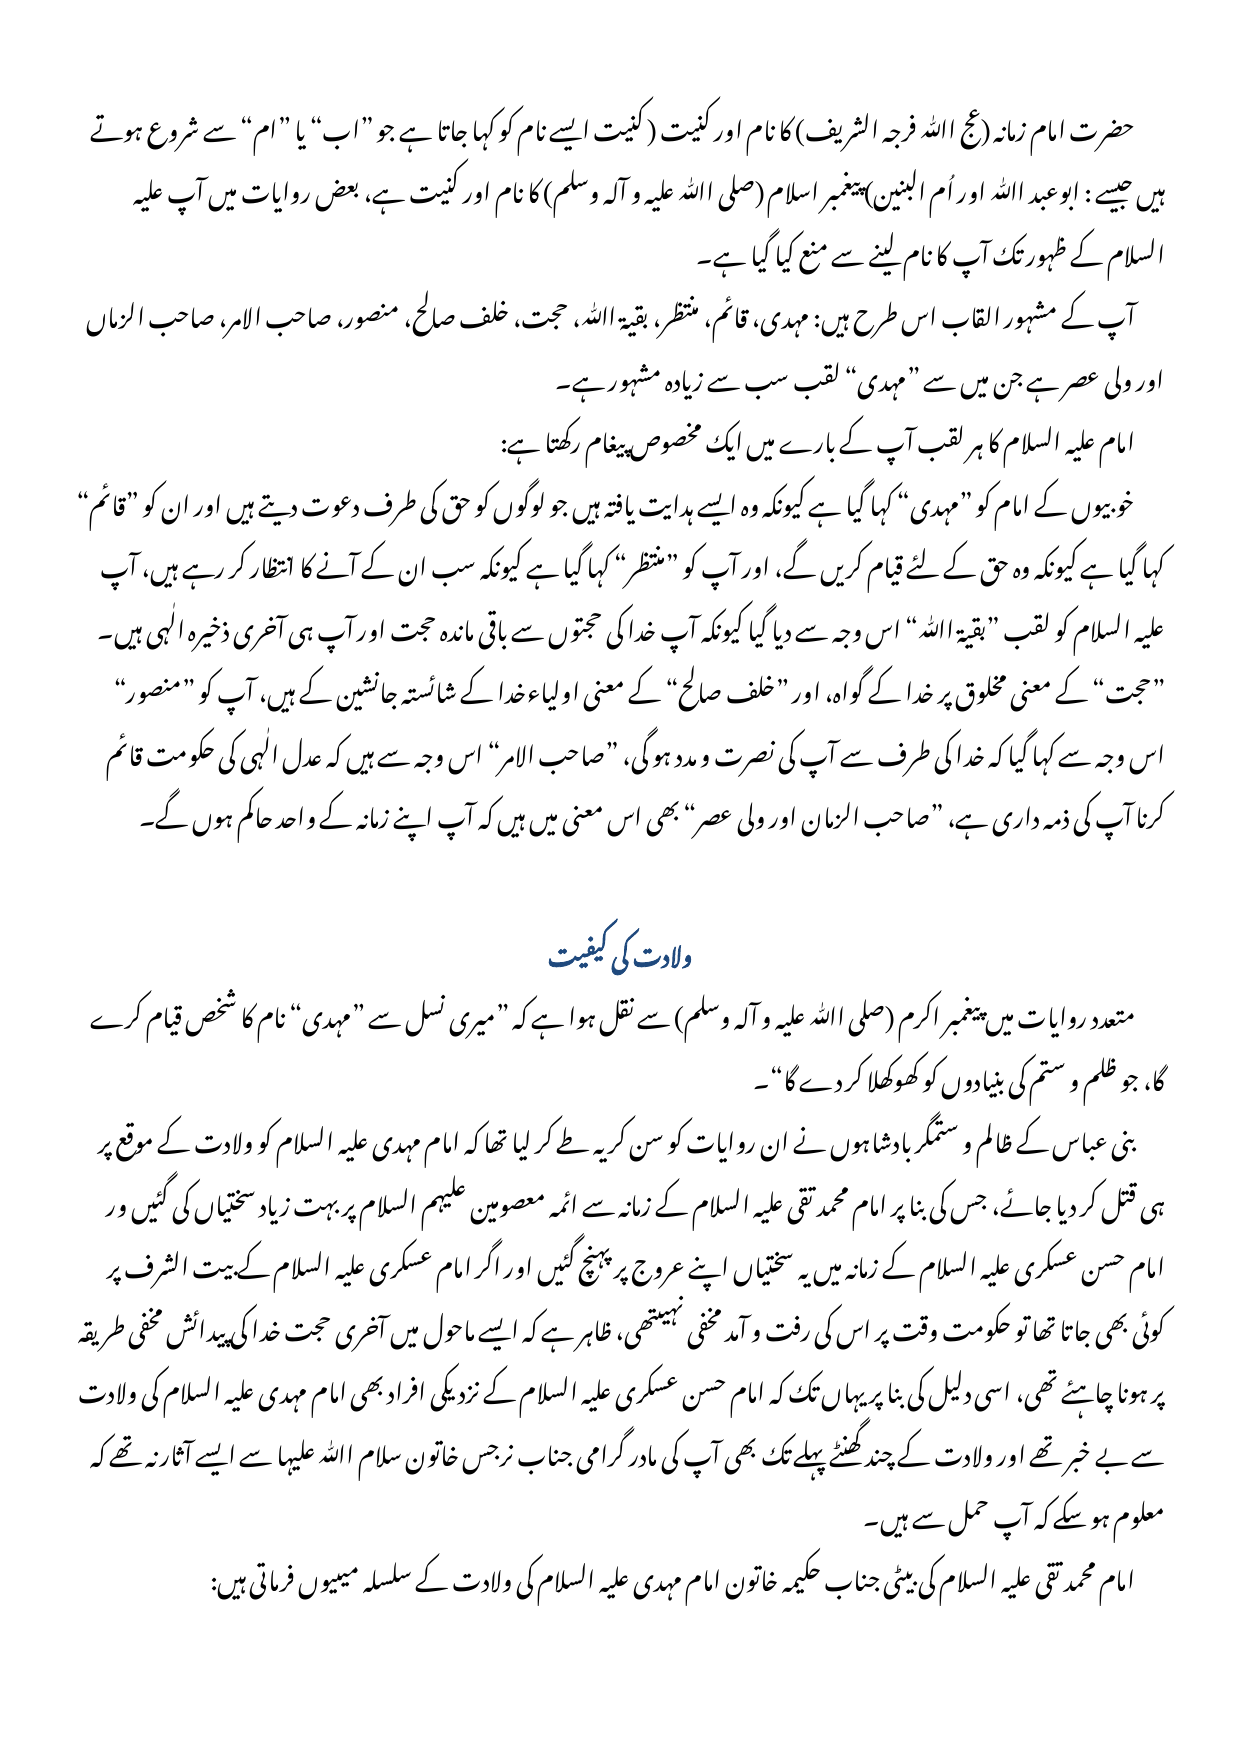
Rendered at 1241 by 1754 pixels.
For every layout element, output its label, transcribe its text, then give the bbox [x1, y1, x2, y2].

text حضرت امام زمانہ (عج اﷲ فرجہ الشریف) کا نام اور کنیت ( کنیت ایسے نام کو کہا جاتا ہے جو ”اب“ یا ”ام“ سے شروع ہوتے ہیں جیسے : ابوعبد اﷲ اور اُم البنین) پیغمبر اسلام (صلی اﷲ علیہ و آلہ وسلم) کا نام اور کنیت ہے، بعض روایات میں آپ علیہ السلام کے ظہور تک آپ کا نام لینے سے منع کیا گیا ہے۔ [75, 94, 1165, 281]
text متعدد روایات میں پیغمبر اکرم (صلی اﷲ علیہ و آلہ وسلم) سے نقل ہوا ہے کہ ”میری نسل سے ”مہدی“ نام کا شخص قیام کرے گا، جو ظلم و ستم کی بنیادوں کو کھوکھلا کر دے گا“۔ [75, 981, 1165, 1106]
text بنی عباس کے ظالم و ستمگر بادشاہوں نے ان روایات کو سن کر یہ طے کر لیا تھا کہ امام مہدی علیہ السلام کو ولادت کے موقع پر ہی قتل کر دیا جائے، جس کی بنا پر امام محمد تقی علیہ السلام کے زمانہ سے ائمہ معصومین علیہم السلام پر بہت زیاد سختیاں کی گئیں ور امام حسن عسکری علیہ السلام کے زمانہ میں یہ سختیاں اپنے عروج پر پہنچ گئیں اور اگر امام عسکری علیہ السلام کے بیت الشرف پر کوئی بھی جاتا تھا تو حکومت وقت پر اس کی رفت و آمد مخفی نہیںتھی، ظاہر ہے کہ ایسے ماحول میں آخری حجت خدا کی پیدائش مخفی طریقہ پر ہونا چاہئے تھی، اسی دلیل کی بنا پر یہاں تک کہ امام حسن عسکری علیہ السلام کے نزدیکی افراد بھی امام مہدی علیہ السلام کی ولادت سے بے خبر تھے اور ولادت کے چند گھنٹے پہلے تک بھی آپ کی مادر گرامی جناب نرجس خاتون سلام اﷲ علیہا سے ایسے آثار نہ تھے کہ معلوم ہو سکے کہ آپ حمل سے ہیں۔ [75, 1106, 1165, 1544]
text امام علیہ السلام کا ہر لقب آپ کے بارے میں ایک مخصوص پیغام رکھتا ہے: [75, 406, 1165, 469]
subtitle ولادت کی کیفیت [75, 919, 1165, 981]
text خوبیوں کے امام کو ”مہدی“ کہا گیا ہے کیونکہ وہ ایسے ہدایت یافتہ ہیں جو لوگوں کو حق کی طرف دعوت دیتے ہیں اور ان کو ”قائم“ کہا گیا ہے کیونکہ وہ حق کے لئے قیام کریں گے، اور آپ کو ”منتظر“ کہا گیا ہے کیونکہ سب ان کے آنے کا انتظار کر رہے ہیں، آپ علیہ السلام کو لقب ”بقیة اﷲ“ اس وجہ سے دیا گیا کیونکہ آپ خدا کی حجتوں سے باقی ماندہ حجت اور آپ ہی آخری ذخیرہ الٰہی ہیں۔ ”حجت“ کے معنی مخلوق پر خدا کے گواہ، اور ”خلف صالح“ کے معنی اولیاءخدا کے شائستہ جانشین کے ہیں، آپ کو ”منصور“ اس وجہ سے کہا گیا کہ خدا کی طرف سے آپ کی نصرت و مدد ہو گی، ”صاحب الامر“ اس وجہ سے ہیں کہ عدل الٰہی کی حکومت قائم کرنا آپ کی ذمہ داری ہے، ”صاحب الزمان اور ولی عصر“ بھی اس معنی میں ہیں کہ آپ اپنے زمانہ کے واحد حاکم ہوں گے۔ [75, 469, 1165, 844]
text امام محمد تقی علیہ السلام کی بیٹی جناب حکیمہ خاتون امام مہدی علیہ السلام کی ولادت کے سلسلہ میںیوں فرماتی ہیں: [75, 1544, 1165, 1606]
text آپ کے مشہور القاب اس طرح ہیں: مہدی، قائم، منتظر، بقیة اﷲ، حجت، خلف صالح، منصور، صاحب الامر، صاحب الزماں اور ولی عصر ہے جن میں سے ”مہدی“ لقب سب سے زیادہ مشہور ہے۔ [75, 281, 1165, 406]
